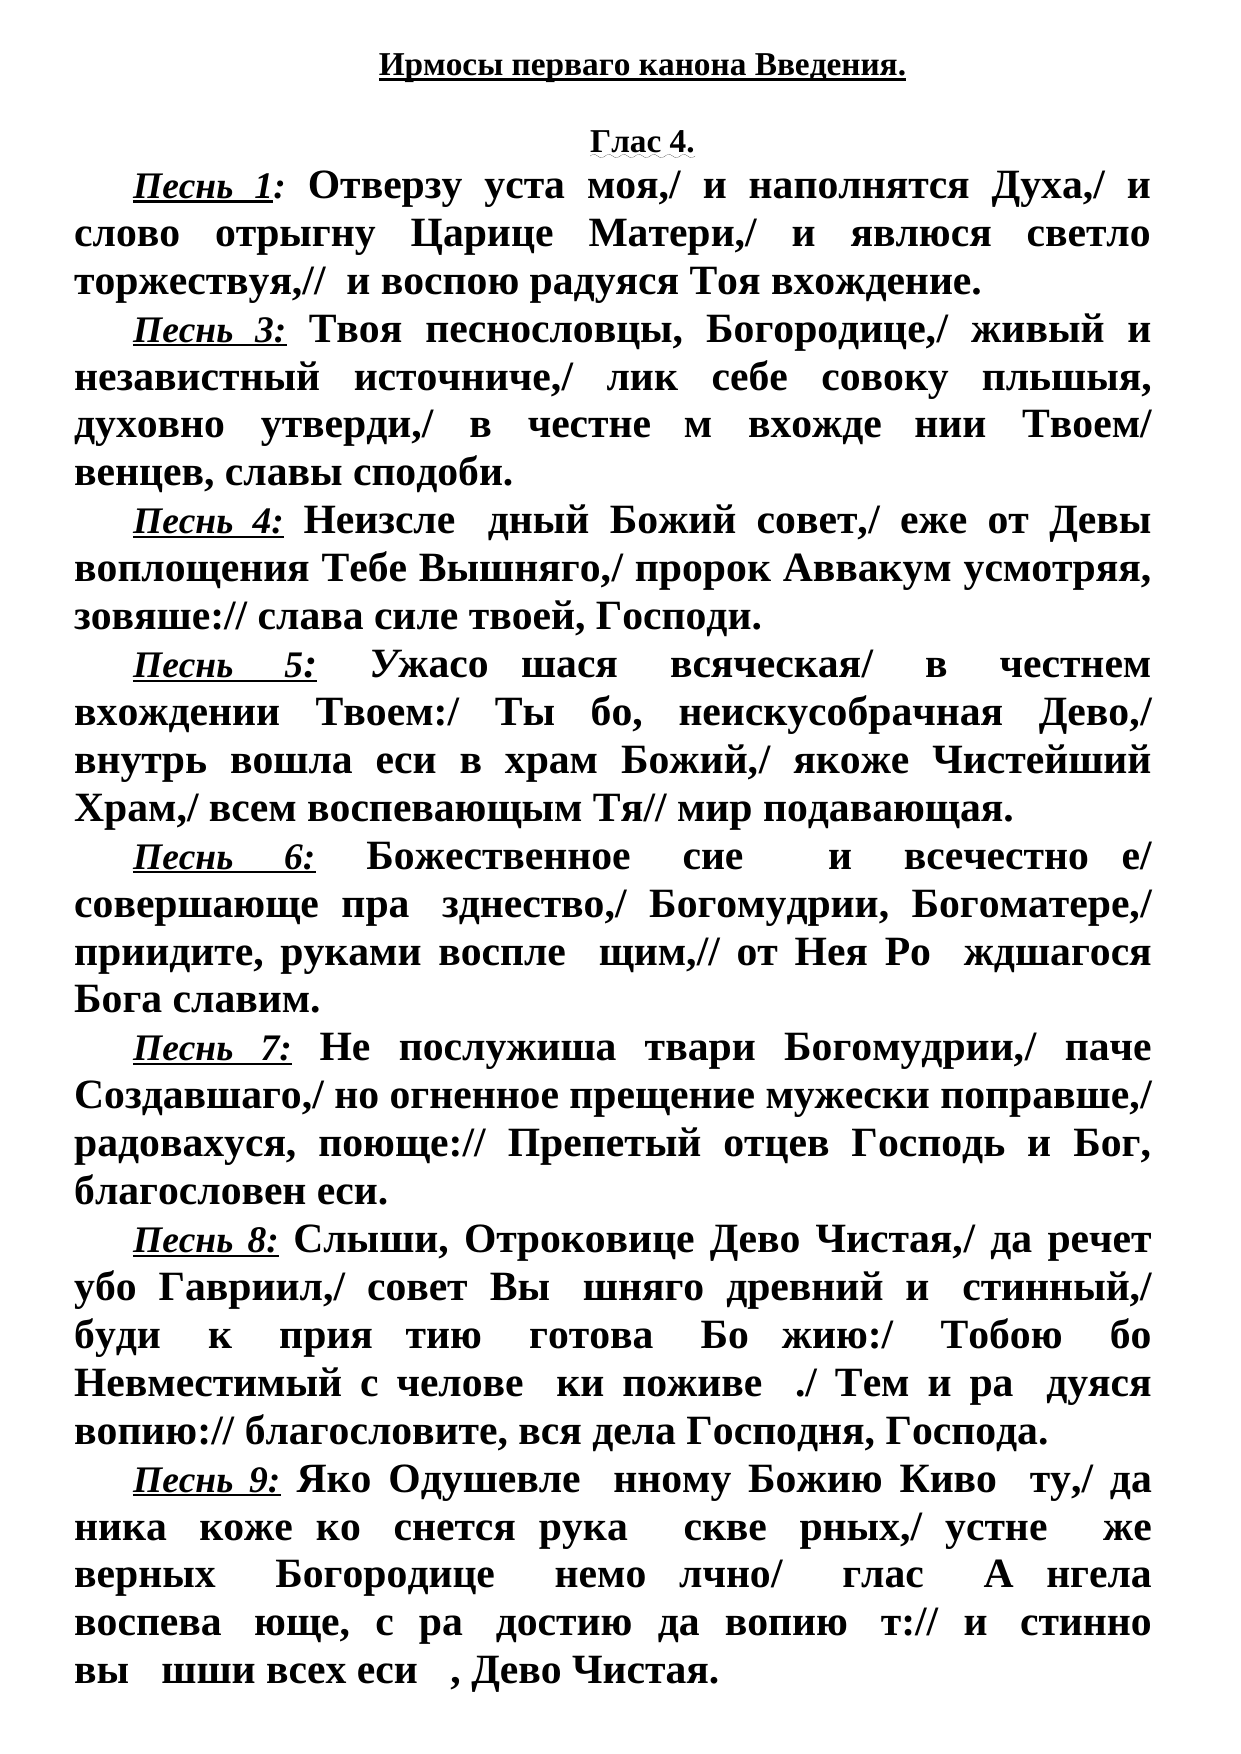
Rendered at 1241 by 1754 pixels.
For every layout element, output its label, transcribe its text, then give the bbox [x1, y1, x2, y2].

text Песнь 4: Неизследный Божий совет,/ еже от Девы воплощения Тебе Вышняго,/ пророк Аввакум усмотряя, зовяше:// слава силе твоей, Господи. [74, 495, 1152, 638]
text Песнь 7: Не послужиша твари Богомудрии,/ паче Создавшаго,/ но огненное прещение мужески поправше,/ радовахуся, поюще:// Препетый отцев Господь и Бог, благословен еси. [74, 1022, 1152, 1213]
text Песнь 5: Ужасошася всяческая/ в честнем вхождении Твоем:/ Ты бо, неискусобрачная Дево,/ внутрь вошла еси в храм Божий,/ якоже Чистейший Храм,/ всем воспевающым Тя// мир подавающая. [74, 638, 1152, 830]
text Песнь 9: Яко Одушевленному Божию Кивоту,/ да никакоже коснется рука скверных,/ устне же верных Богородице немолчно/ глас Ангела воспевающе, с радостию да вопиют:// истинно вышши всех еси, Дево Чистая. [74, 1453, 1152, 1693]
text Глас 4. [74, 121, 1152, 159]
text Песнь 8: Слыши, Отроковице Дево Чистая,/ да речет убо Гавриил,/ совет Вышняго древний истинный,/ буди к приятию готова Божию:/ Тобою бо Невместимый с человеки поживе./ Тем и радуяся вопию:// благословите, вся дела Господня, Господа. [74, 1213, 1152, 1453]
text Песнь 1: Отверзу уста моя,/ и наполнятся Духа,/ и слово отрыгну Царице Матери,/ и явлюся светло торжествуя,// и воспою радуяся Тоя вхождение. [74, 159, 1152, 303]
text Песнь 6: Божественное сие и всечестное/ совершающе празднество,/ Богомудрии, Богоматере,/ приидите, руками восплещим,// от Нея Рождшагося Бога славим. [74, 830, 1152, 1022]
text Ирмосы перваго канона Введения. [74, 44, 1152, 83]
text Песнь 3: Твоя песнословцы, Богородице,/ живый и независтный источниче,/ лик себе совокупльшыя, духовно утверди,/ в честнем вхождении Твоем/ венцев, славы сподоби. [74, 303, 1152, 495]
